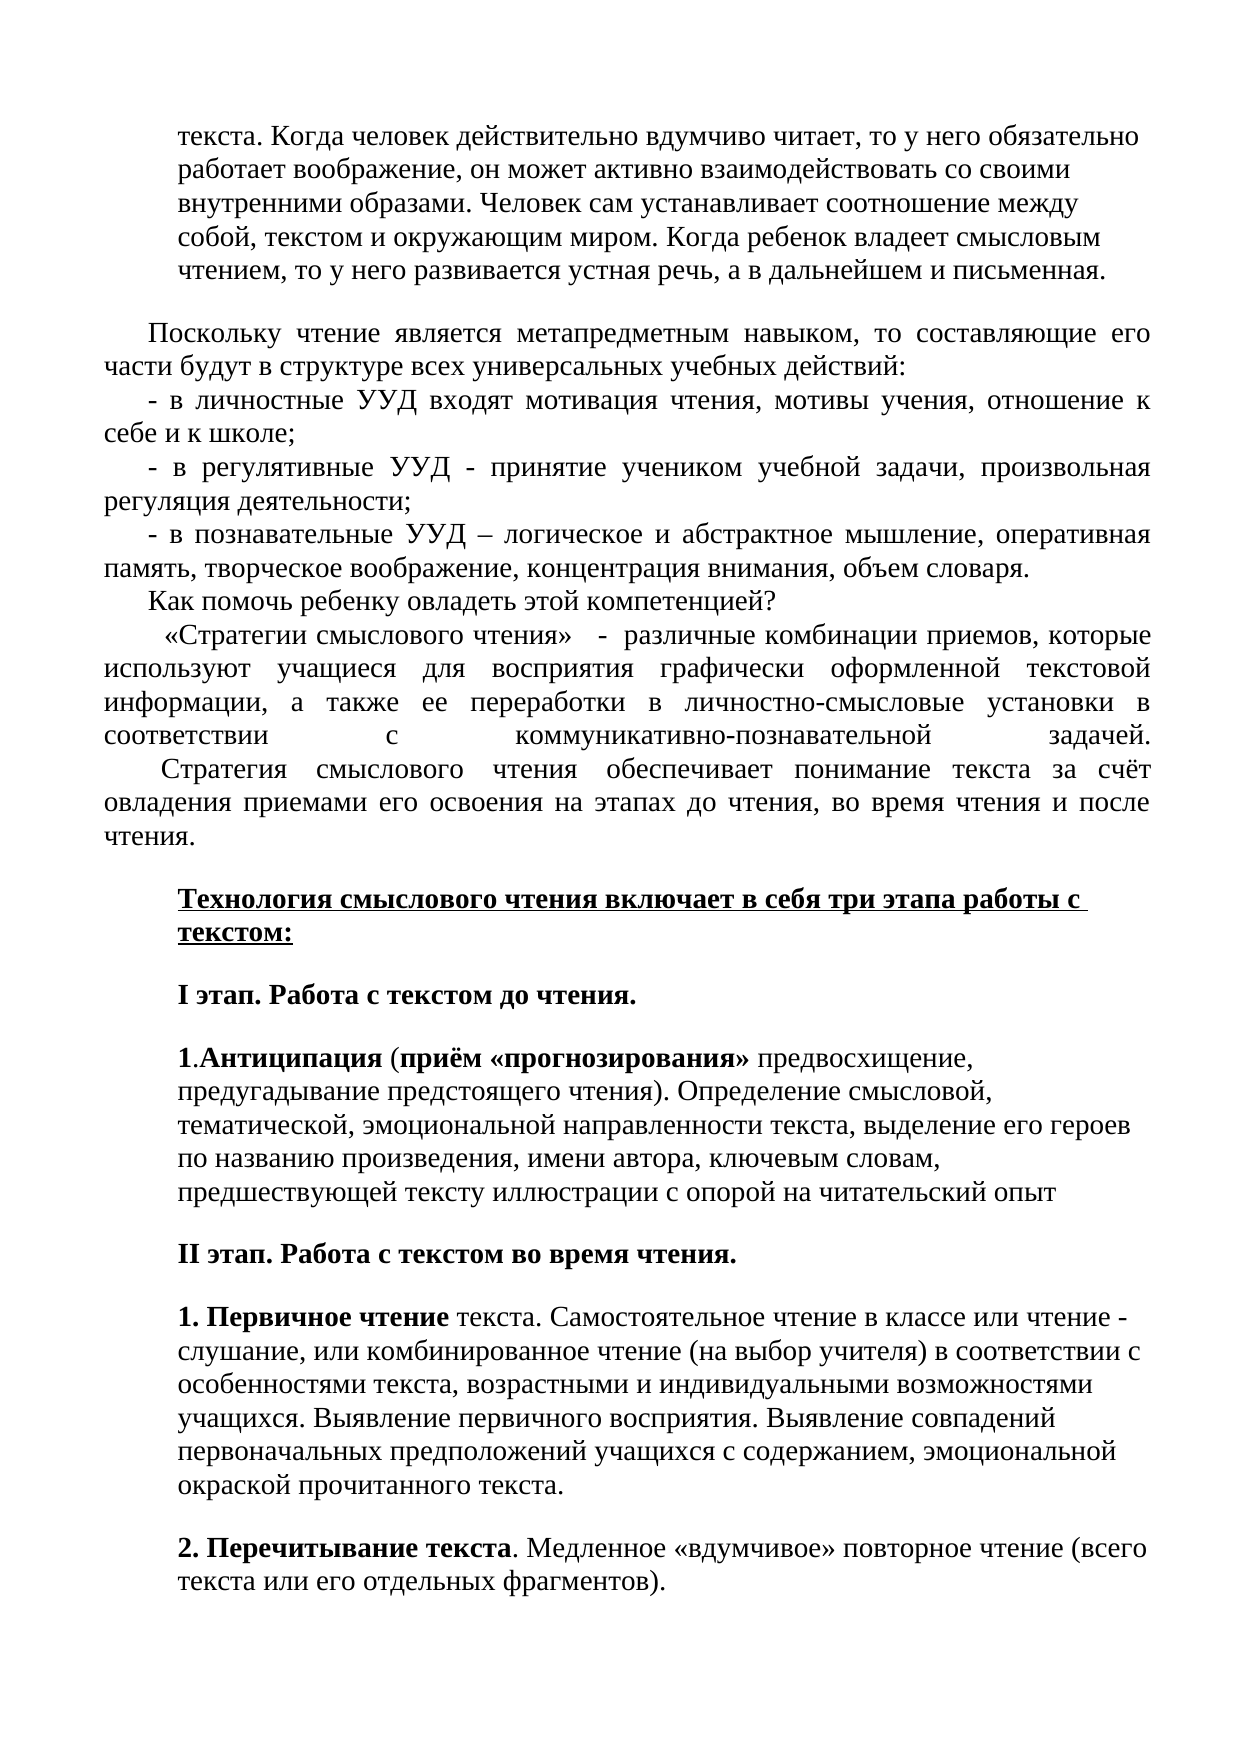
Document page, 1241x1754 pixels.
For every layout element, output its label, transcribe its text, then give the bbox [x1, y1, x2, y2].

text 2. Перечитывание текста. Медленное «вдумчивое» повторное чтение (всего текста или его отдельных фрагментов). [177, 1530, 1152, 1597]
text II этап. Работа с текстом во время чтения. [177, 1237, 1152, 1270]
text 1.Антиципация (приём «прогнозирования» предвосхищение, предугадывание предстоящего чтения). Определение смысловой, тематической, эмоциональной направленности текста, выделение его героев по названию произведения, имени автора, ключевым словам, предшествующей тексту иллюстрации с опорой на читательский опыт [177, 1040, 1152, 1207]
text Как помочь ребенку овладеть этой компетенцией? [103, 583, 1152, 617]
text Поскольку чтение является метапредметным навыком, то составляющие его части будут в структуре всех универсальных учебных действий: [103, 315, 1152, 382]
text - в личностные УУД входят мотивация чтения, мотивы учения, отношение к себе и к школе; [103, 382, 1152, 449]
text 1. Первичное чтение текста. Самостоятельное чтение в классе или чтение - слушание, или комбинированное чтение (на выбор учителя) в соответствии с особенностями текста, возрастными и индивидуальными возможностями учащихся. Выявление первичного восприятия. Выявление совпадений первоначальных предположений учащихся с содержанием, эмоциональной окраской прочитанного текста. [177, 1299, 1152, 1501]
text Технология смыслового чтения включает в себя три этапа работы с текстом: [177, 881, 1152, 948]
text - в регулятивные УУД - принятие учеником учебной задачи, произвольная регуляция деятельности; [103, 449, 1152, 516]
text I этап. Работа с текстом до чтения. [177, 977, 1152, 1011]
text «Стратегии смыслового чтения» - различные комбинации приемов, которые используют учащиеся для восприятия графически оформленной текстовой информации, а также ее переработки в личностно-смысловые установки в соответствии с коммуникативно-познавательной задачей. Стратегия смыслового чтения обеспечивает понимание текста за счёт овладения приемами его освоения на этапах до чтения, во время чтения и после чтения. [103, 617, 1152, 852]
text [177, 118, 1152, 286]
text - в познавательные УУД – логическое и абстрактное мышление, оперативная память, творческое воображение, концентрация внимания, объем словаря. [103, 516, 1152, 583]
